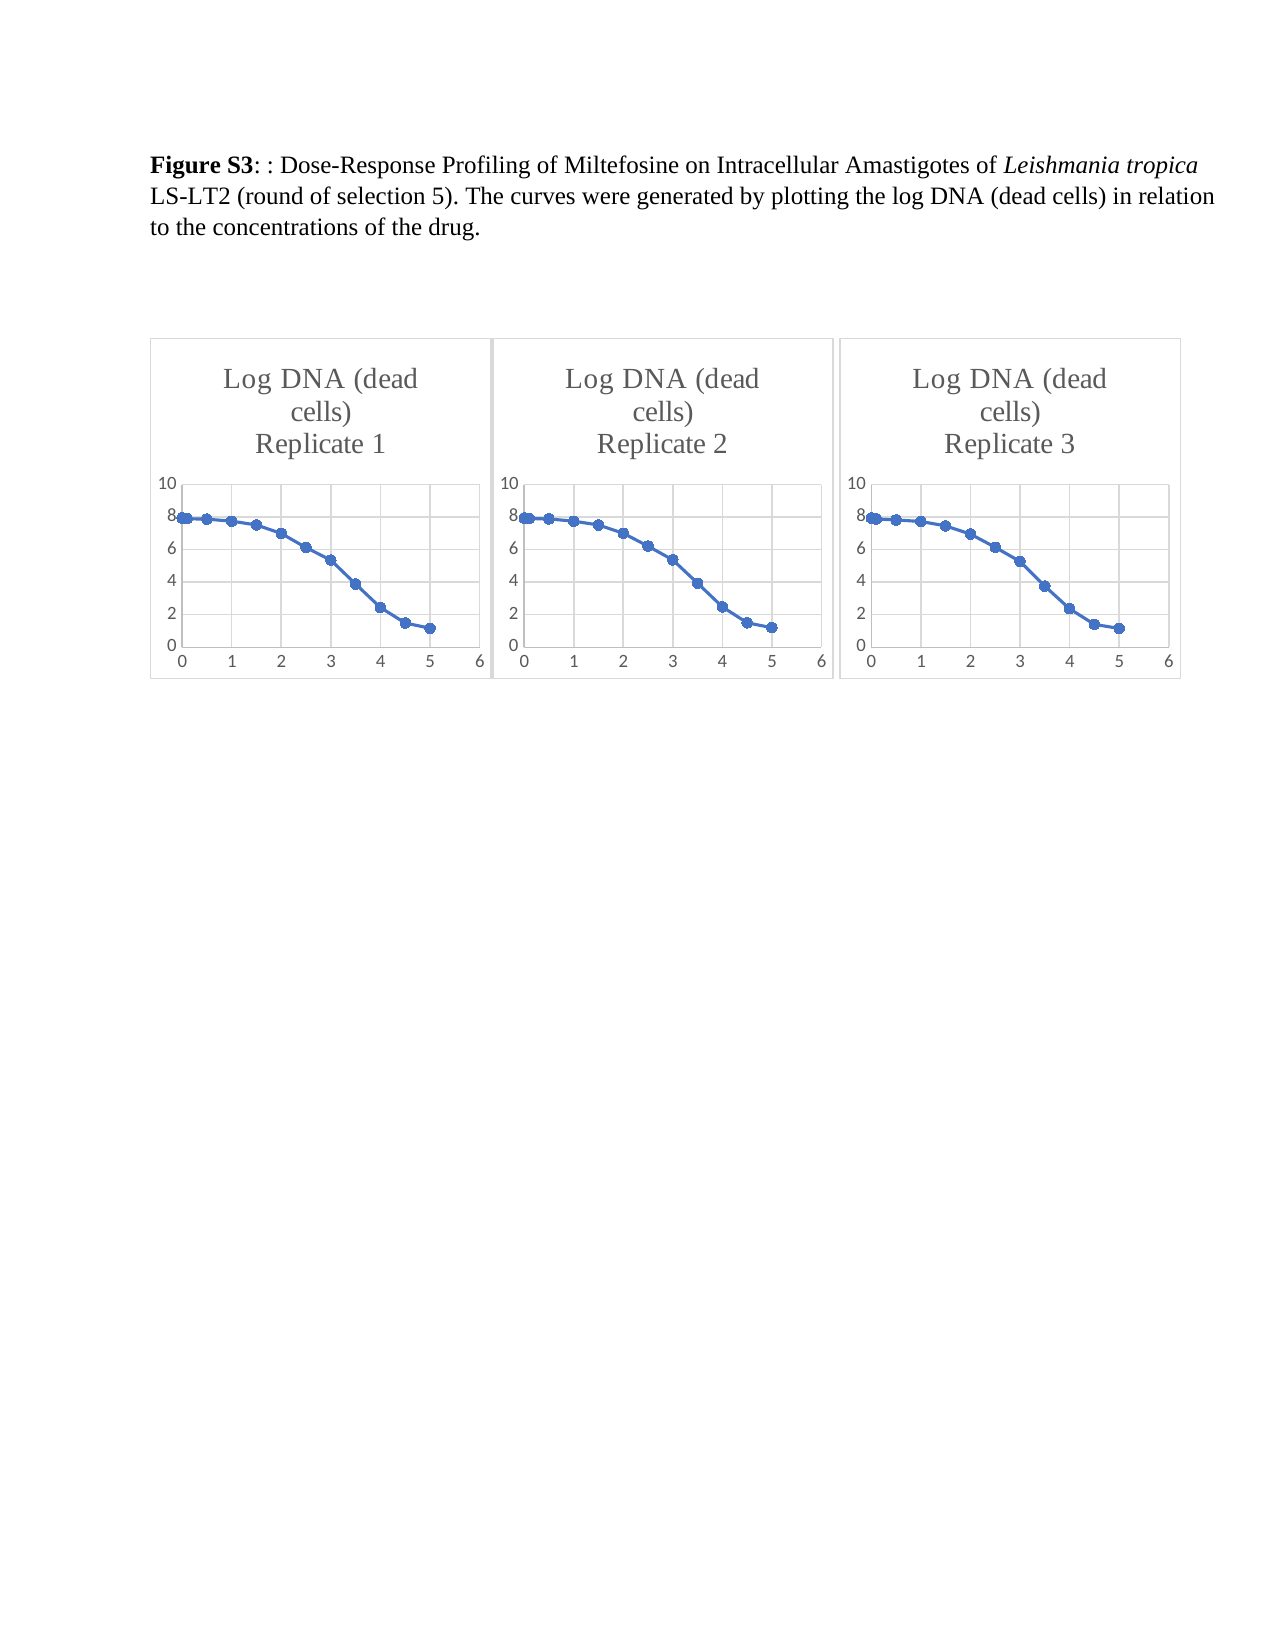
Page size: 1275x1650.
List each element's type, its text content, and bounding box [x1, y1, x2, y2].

text Figure S3: : Dose-Response Profiling of Miltefosine on Intracellular Amastigotes of Leishmania tropica LS-LT2 (round of selection 5). The curves were generated by plotting the log DNA (dead cells) in relation to the concentrations of the drug. [150, 150, 1219, 241]
